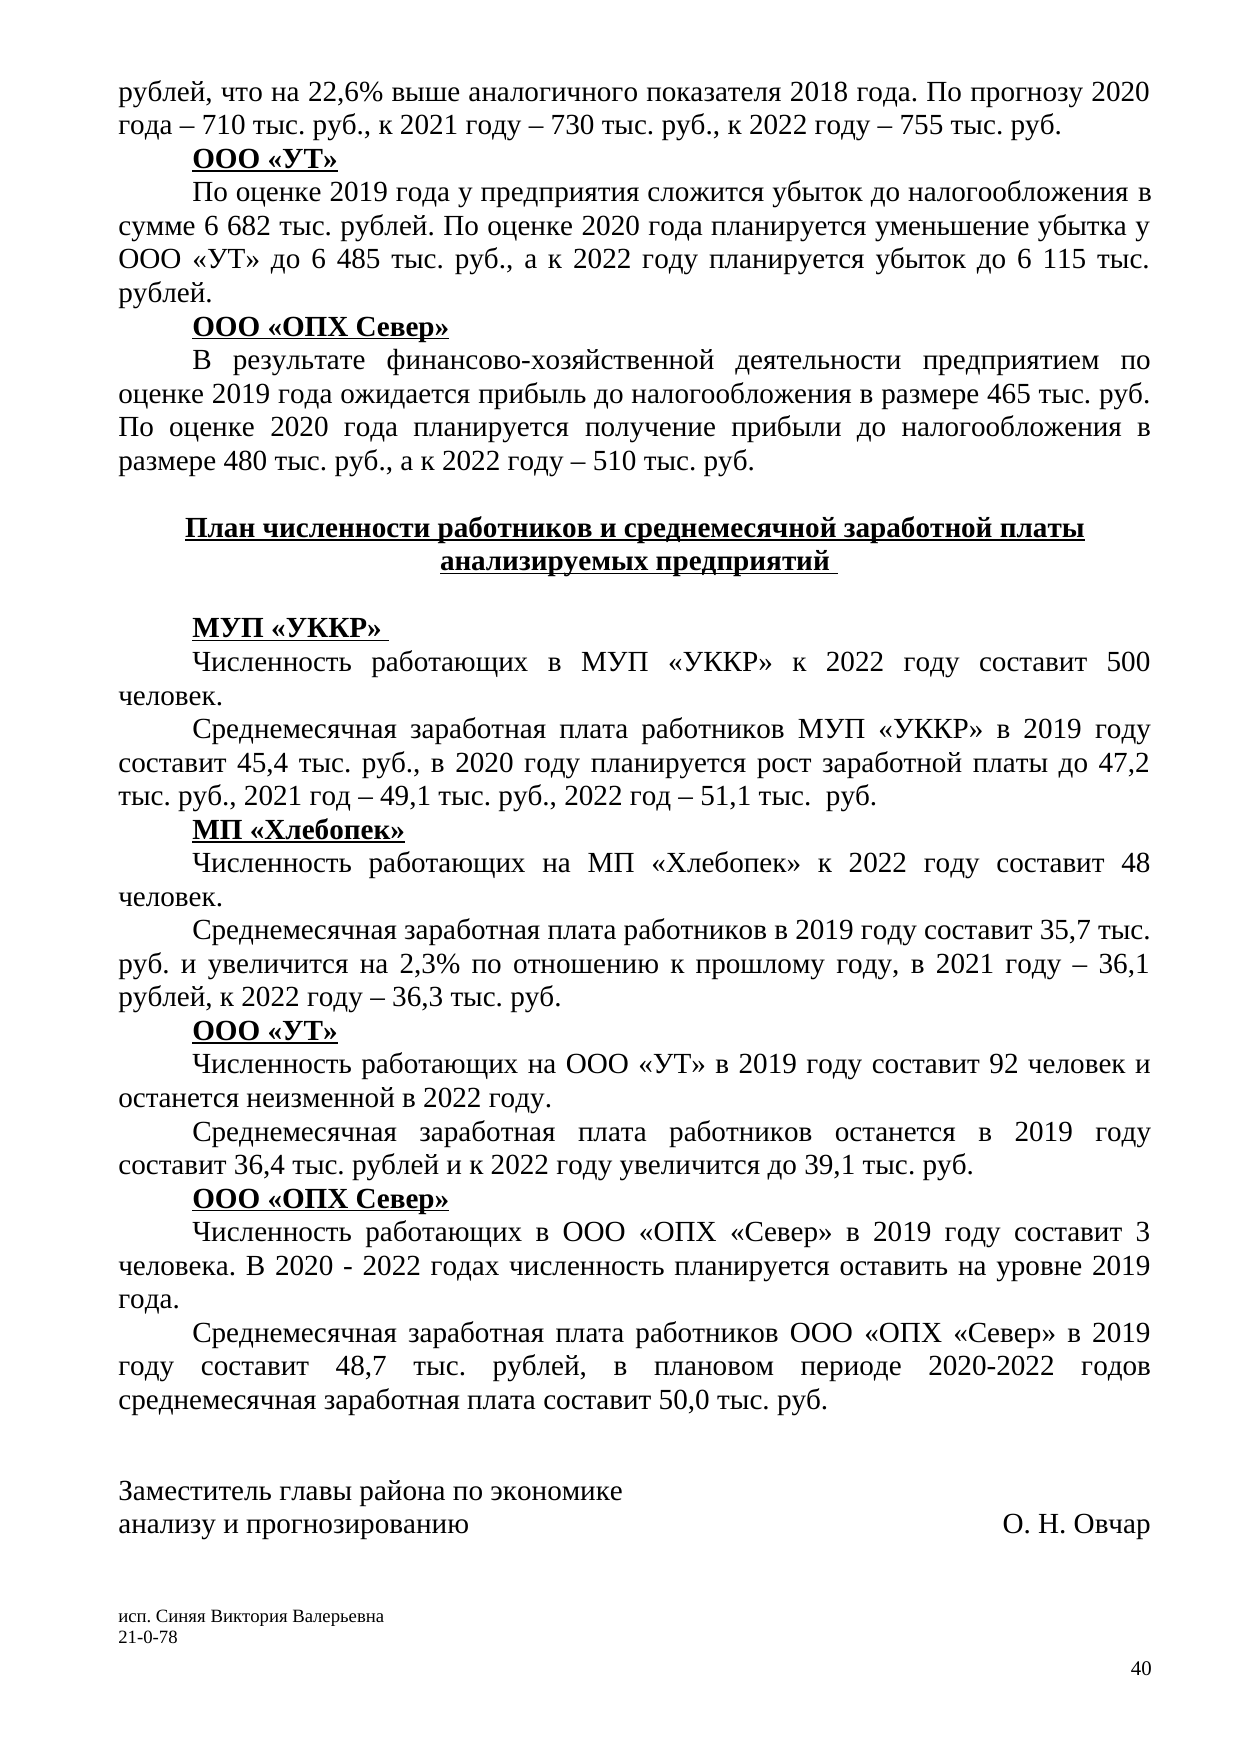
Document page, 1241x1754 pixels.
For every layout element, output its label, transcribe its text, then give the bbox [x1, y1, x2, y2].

text анализу и прогнозированию О. Н. Овчар [118, 1507, 1152, 1540]
text Численность работающих на ООО «УТ» в 2019 году составит 92 человек и останется неизменной в 2022 году. [118, 1047, 1152, 1114]
text Среднемесячная заработная плата работников МУП «УККР» в 2019 году составит 45,4 тыс. руб., в 2020 году планируется рост заработной платы до 47,2 тыс. руб., 2021 год – 49,1 тыс. руб., 2022 год – 51,1 тыс. руб. [118, 711, 1152, 812]
text Численность работающих в МУП «УККР» к 2022 году составит 500 человек. [118, 644, 1152, 711]
text ООО «УТ» [118, 141, 1152, 174]
text Численность работающих в ООО «ОПХ «Север» в 2019 году составит 3 человека. В 2020 - 2022 годах численность планируется оставить на уровне 2019 года. [118, 1214, 1152, 1315]
text исп. Синяя Виктория Валерьевна [118, 1605, 1152, 1626]
text ООО «ОПХ Север» [118, 1181, 1152, 1214]
text В результате финансово-хозяйственной деятельности предприятием по оценке 2019 года ожидается прибыль до налогообложения в размере 465 тыс. руб. По оценке 2020 года планируется получение прибыли до налогообложения в размере 480 тыс. руб., а к 2022 году – 510 тыс. руб. [118, 342, 1152, 476]
text По оценке 2019 года у предприятия сложится убыток до налогообложения в сумме 6 682 тыс. рублей. По оценке 2020 года планируется уменьшение убытка у ООО «УТ» до 6 485 тыс. руб., а к 2022 году планируется убыток до 6 115 тыс. рублей. [118, 174, 1152, 309]
text 21-0-78 [118, 1626, 1152, 1648]
text МП «Хлебопек» [118, 812, 1152, 845]
text Среднемесячная заработная плата работников останется в 2019 году составит 36,4 тыс. рублей и к 2022 году увеличится до 39,1 тыс. руб. [118, 1114, 1152, 1181]
text Среднемесячная заработная плата работников ООО «ОПХ «Север» в 2019 году составит 48,7 тыс. рублей, в плановом периоде 2020-2022 годов среднемесячная заработная плата составит 50,0 тыс. руб. [118, 1315, 1152, 1416]
text Заместитель главы района по экономике [118, 1473, 1152, 1507]
text ООО «ОПХ Север» [118, 309, 1152, 342]
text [118, 74, 1152, 141]
text Среднемесячная заработная плата работников в 2019 году составит 35,7 тыс. руб. и увеличится на 2,3% по отношению к прошлому году, в 2021 году – 36,1 рублей, к 2022 году – 36,3 тыс. руб. [118, 912, 1152, 1013]
text ООО «УТ» [118, 1013, 1152, 1047]
text МУП «УККР» [118, 611, 1152, 644]
text План численности работников и среднемесячной заработной платы анализируемых предприятий [118, 510, 1152, 577]
text Численность работающих на МП «Хлебопек» к 2022 году составит 48 человек. [118, 845, 1152, 912]
